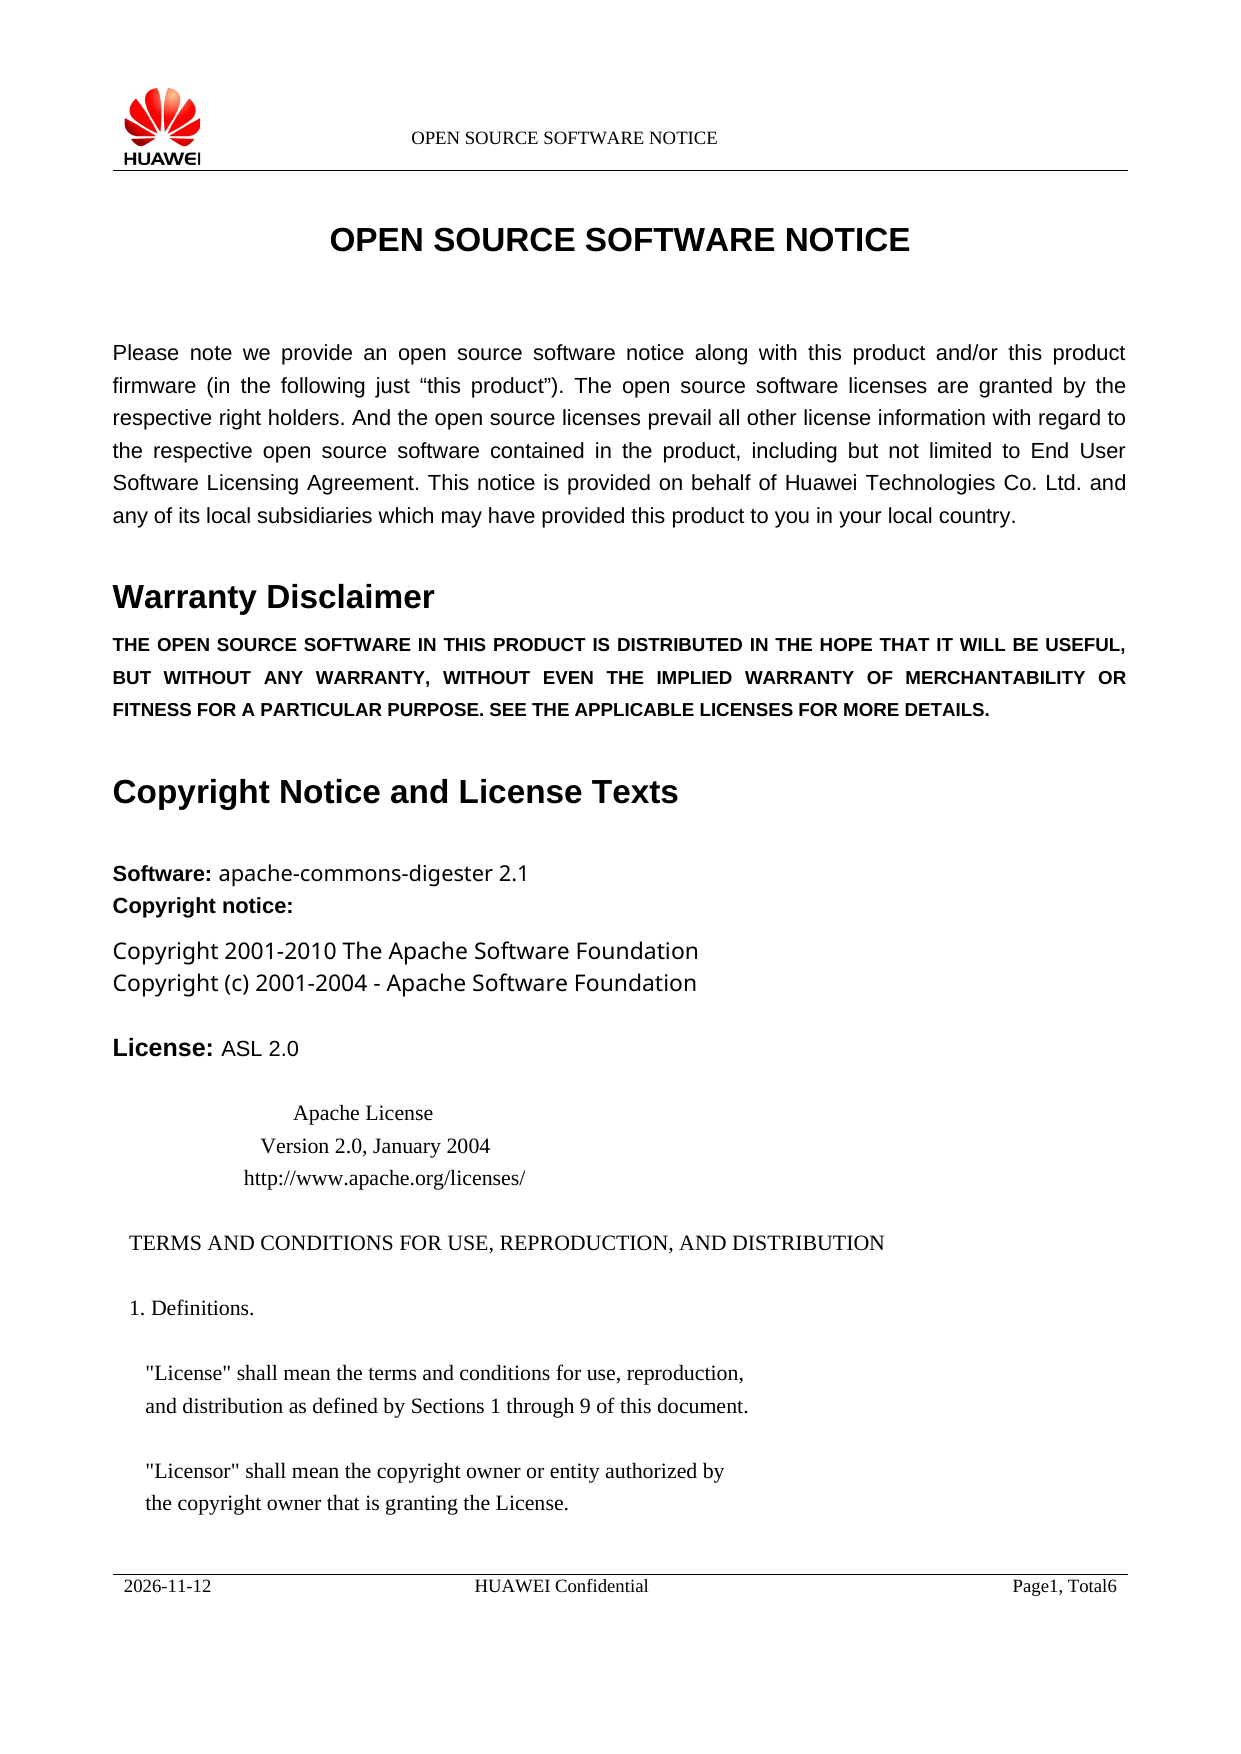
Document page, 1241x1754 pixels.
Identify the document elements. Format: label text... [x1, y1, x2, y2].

picture [124, 88, 201, 165]
text The open source software in this product is distributed in the hope that it will be useful, but WITHOUT ANY WARRANTY, without even the implied warranty of MERCHANTABILITY or FITNESS FOR A PARTICULAR PURPOSE. See the applicable licenses for more details. [112, 629, 1128, 726]
text License: ASL 2.0 [112, 1031, 1128, 1064]
title Software: apache-commons-digester 2.1 [112, 856, 1128, 889]
text Copyright 2001-2010 The Apache Software Foundation Copyright (c) 2001-2004 - Apache Software Foundation [112, 934, 1128, 1031]
text Please note we provide an open source software notice along with this product and/or this product firmware (in the following just “this product”). The open source software licenses are granted by the respective right holders. And the open source licenses prevail all other license information with regard to the respective open source software contained in the product, including but not limited to End User Software Licensing Agreement. This notice is provided on behalf of Huawei Technologies Co. Ltd. and any of its local subsidiaries which may have provided this product to you in your local country. [112, 336, 1128, 531]
text Copyright Notice and License Texts [112, 759, 1128, 824]
text OPEN SOURCE SOFTWARE NOTICE [112, 206, 1128, 271]
text Copyright notice: [112, 889, 1128, 921]
text Warranty Disclaimer [112, 564, 1128, 629]
